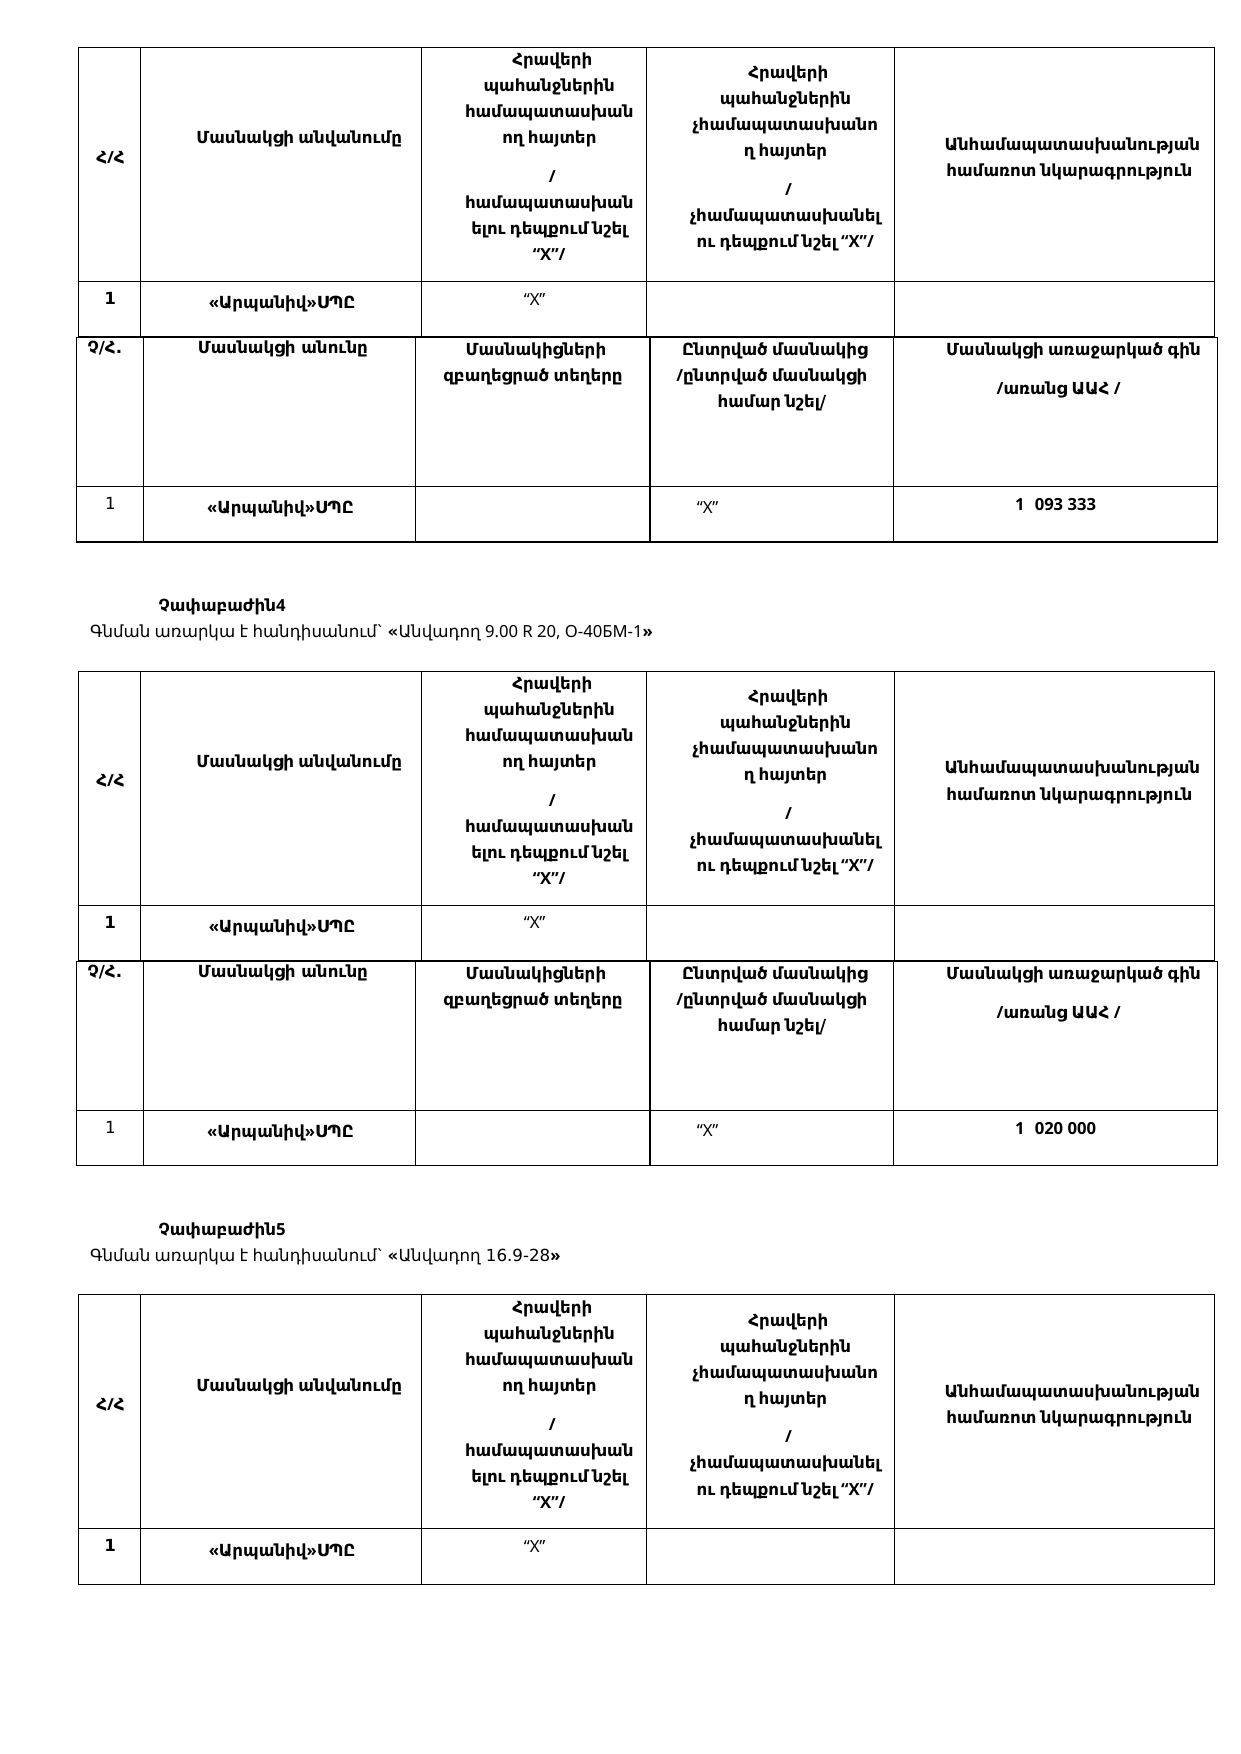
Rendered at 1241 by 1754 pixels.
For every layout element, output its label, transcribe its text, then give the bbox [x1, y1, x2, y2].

table_header Մասնակցի անունը [144, 338, 415, 486]
table_header Անհամապատասխանության համառոտ նկարագրություն [895, 48, 1214, 281]
table_cell 1 [79, 282, 140, 336]
text Չափաբաժին5 Գնման առարկա է հանդիսանում` «Անվադող 16.9-28» [84, 1217, 1209, 1266]
table_cell “X” [422, 282, 646, 336]
table_cell «Արպանիվ»ՍՊԸ [141, 906, 421, 960]
table_header Չ/Հ. [77, 962, 143, 1110]
table_header Մասնակցի անվանումը [141, 1295, 421, 1528]
table_header Հ/Հ [79, 1295, 140, 1528]
table_header Հրավերի պահանջներին չհամապատասխանող հայտեր /չհամապատասխանելու դեպքում նշել “X”/ [647, 672, 894, 904]
table_cell “X” [651, 487, 893, 541]
table_cell [895, 906, 1214, 960]
table_cell «Արպանիվ»ՍՊԸ [144, 1111, 415, 1165]
table_header Ընտրված մասնակից /ընտրված մասնակցի համար նշել/ [651, 338, 893, 486]
text Չափաբաժին4 Գնման առարկա է հանդիսանում` «Անվադող 9.00 R 20, O-40БМ-1» [84, 593, 1209, 642]
table_header Հ/Հ [79, 672, 140, 904]
table_cell 1 093 333 [894, 487, 1217, 541]
table_cell 1 [77, 487, 143, 541]
table_cell [895, 282, 1214, 336]
table_header Անհամապատասխանության համառոտ նկարագրություն [895, 672, 1214, 904]
table_header Չ/Հ. [77, 338, 143, 486]
table_cell 1 [79, 1529, 140, 1583]
table_cell 1 020 000 [894, 1111, 1217, 1165]
table_header Հրավերի պահանջներին համապատասխանող հայտեր /համապատասխանելու դեպքում նշել “X”/ [422, 48, 646, 281]
table_cell [647, 282, 894, 336]
table_cell [647, 1529, 894, 1583]
table_cell «Արպանիվ»ՍՊԸ [144, 487, 415, 541]
table_cell “X” [422, 1529, 646, 1583]
table_header Մասնակիցների զբաղեցրած տեղերը [416, 338, 649, 486]
table_header Անհամապատասխանության համառոտ նկարագրություն [895, 1295, 1214, 1528]
table_cell [416, 1111, 649, 1165]
table_header Հրավերի պահանջներին համապատասխանող հայտեր /համապատասխանելու դեպքում նշել “X”/ [422, 1295, 646, 1528]
table_cell [895, 1529, 1214, 1583]
table_header Մասնակիցների զբաղեցրած տեղերը [416, 962, 649, 1110]
table_header Հրավերի պահանջներին չհամապատասխանող հայտեր /չհամապատասխանելու դեպքում նշել “X”/ [647, 48, 894, 281]
table_cell «Արպանիվ»ՍՊԸ [141, 1529, 421, 1583]
table_cell “X” [422, 906, 646, 960]
table_header Մասնակցի առաջարկած գին /առանց ԱԱՀ / [894, 962, 1217, 1110]
table_cell “X” [651, 1111, 893, 1165]
table_header Մասնակցի առաջարկած գին /առանց ԱԱՀ / [894, 338, 1217, 486]
table_header Ընտրված մասնակից /ընտրված մասնակցի համար նշել/ [651, 962, 893, 1110]
table_cell [647, 906, 894, 960]
table_header Հ/Հ [79, 48, 140, 281]
table_header Մասնակցի անվանումը [141, 48, 421, 281]
table_header Մասնակցի անունը [144, 962, 415, 1110]
table_cell «Արպանիվ»ՍՊԸ [141, 282, 421, 336]
table_cell [416, 487, 649, 541]
table_header Հրավերի պահանջներին չհամապատասխանող հայտեր /չհամապատասխանելու դեպքում նշել “X”/ [647, 1295, 894, 1528]
table_header Մասնակցի անվանումը [141, 672, 421, 904]
table_cell 1 [77, 1111, 143, 1165]
table_header Հրավերի պահանջներին համապատասխանող հայտեր /համապատասխանելու դեպքում նշել “X”/ [422, 672, 646, 904]
table_cell 1 [79, 906, 140, 960]
